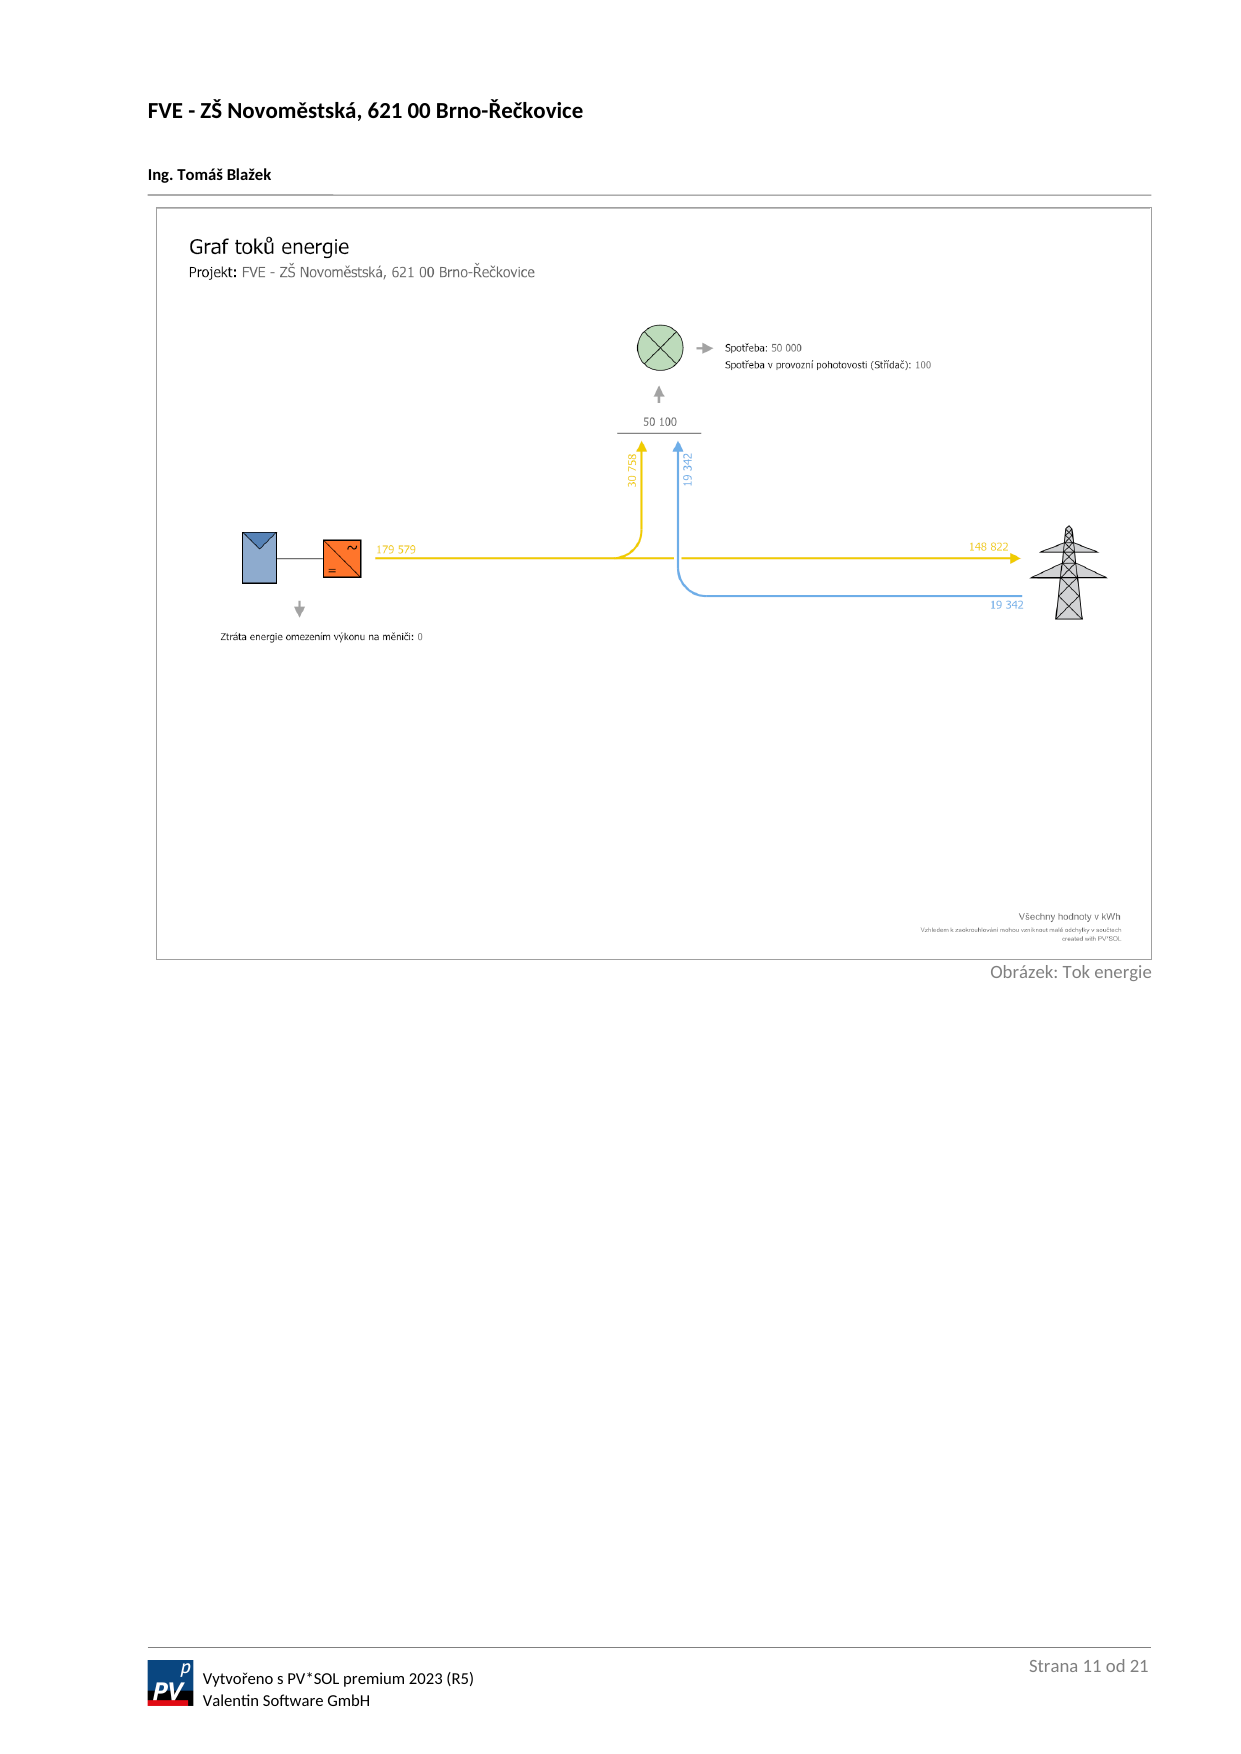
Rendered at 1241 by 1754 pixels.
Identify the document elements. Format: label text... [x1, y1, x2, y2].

picture [147, 1660, 194, 1706]
picture [157, 208, 1151, 959]
text Obrázek: Tok energie [148, 960, 1152, 983]
